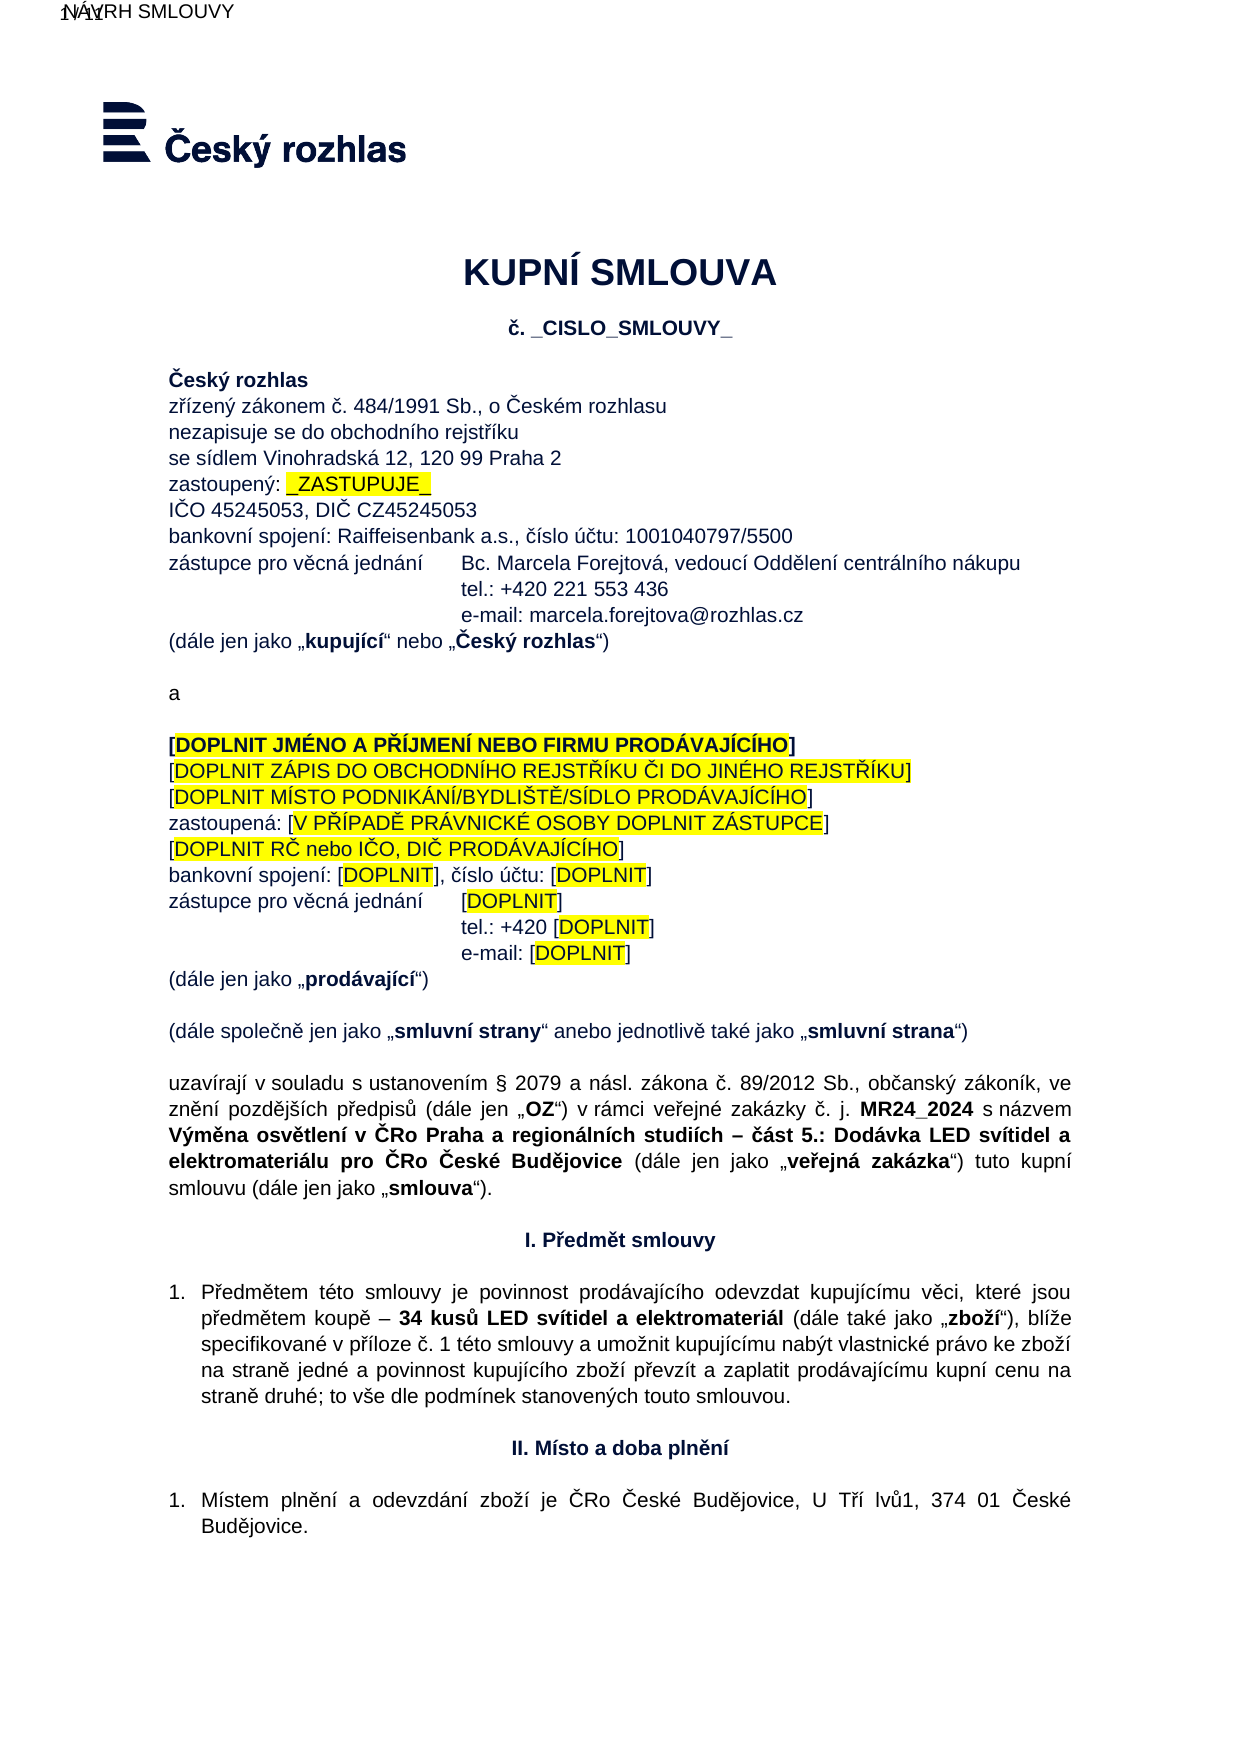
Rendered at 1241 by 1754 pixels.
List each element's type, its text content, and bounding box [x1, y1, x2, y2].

text IČO 45245053, DIČ CZ45245053 [168, 497, 1072, 523]
text [DOPLNIT RČ nebo IČO, DIČ PRODÁVAJÍCÍHO] [168, 836, 1072, 862]
list Předmětem této smlouvy je povinnost prodávajícího odevzdat kupujícímu věci, které jsou předmětem koupě – 34 kusů LED svítidel a elektromateriál (dále také jako „zboží“), blíže specifikované v příloze č. 1 této smlouvy a umožnit kupujícímu nabýt vlastnické právo ke zboží na straně jedné a povinnost kupujícího zboží převzít a zaplatit prodávajícímu kupní cenu na straně druhé; to vše dle podmínek stanovených touto smlouvou. [168, 1278, 1072, 1408]
text [DOPLNIT MÍSTO PODNIKÁNÍ/BYDLIŠTĚ/SÍDLO PRODÁVAJÍCÍHO] [168, 783, 1072, 809]
text uzavírají v souladu s ustanovením § 2079 a násl. zákona č. 89/2012 Sb., občanský zákoník, ve znění pozdějších předpisů (dále jen „OZ“) v rámci veřejné zakázky č. j. MR24_2024 s názvem Výměna osvětlení v ČRo Praha a regionálních studiích – část 5.: Dodávka LED svítidel a elektromateriálu pro ČRo České Budějovice (dále jen jako „veřejná zakázka“) tuto kupní smlouvu (dále jen jako „smlouva“). [168, 1070, 1072, 1200]
subtitle Místo a doba plnění [168, 1434, 1072, 1461]
text zástupce pro věcná jednání Bc. Marcela Forejtová, vedoucí Oddělení centrálního nákupu [168, 549, 1072, 575]
text bankovní spojení: [DOPLNIT], číslo účtu: [DOPLNIT] [168, 862, 1072, 888]
text a [168, 679, 1072, 705]
list Místem plnění a odevzdání zboží je ČRo České Budějovice, U Tří lvů1, 374 01 České Budějovice. [168, 1487, 1072, 1539]
text (dále společně jen jako „smluvní strany“ anebo jednotlivě také jako „smluvní strana“) [168, 1018, 1072, 1044]
text (dále jen jako „prodávající“) [168, 966, 1072, 992]
text zastoupený: _ZASTUPUJE_ [168, 471, 1072, 497]
text [DOPLNIT ZÁPIS DO OBCHODNÍHO REJSTŘÍKU ČI DO JINÉHO REJSTŘÍKU] [168, 757, 1072, 783]
subtitle Předmět smlouvy [168, 1226, 1072, 1252]
text bankovní spojení: Raiffeisenbank a.s., číslo účtu: 1001040797/5500 [168, 523, 1072, 549]
text zástupce pro věcná jednání [DOPLNIT] [168, 888, 1072, 914]
text Český rozhlas [168, 367, 1072, 393]
text zastoupená: [V PŘÍPADĚ PRÁVNICKÉ OSOBY DOPLNIT ZÁSTUPCE] [168, 809, 1072, 836]
text tel.: +420 221 553 436 [168, 575, 1072, 601]
text nezapisuje se do obchodního rejstříku [168, 419, 1072, 445]
text č. _CISLO_SMLOUVY_ [168, 315, 1072, 341]
text [DOPLNIT JMÉNO A PŘÍJMENÍ NEBO FIRMU PRODÁVAJÍCÍHO] [168, 731, 1072, 757]
text se sídlem Vinohradská 12, 120 99 Praha 2 [168, 445, 1072, 471]
text e-mail: [DOPLNIT] [168, 940, 1072, 966]
picture [103, 102, 406, 168]
text zřízený zákonem č. 484/1991 Sb., o Českém rozhlasu [168, 393, 1072, 419]
text (dále jen jako „kupující“ nebo „Český rozhlas“) [168, 627, 1072, 653]
text tel.: +420 [DOPLNIT] [168, 914, 1072, 940]
title KUPNÍ SMLOUVA [168, 250, 1072, 294]
text e-mail: marcela.forejtova@rozhlas.cz [168, 601, 1072, 627]
